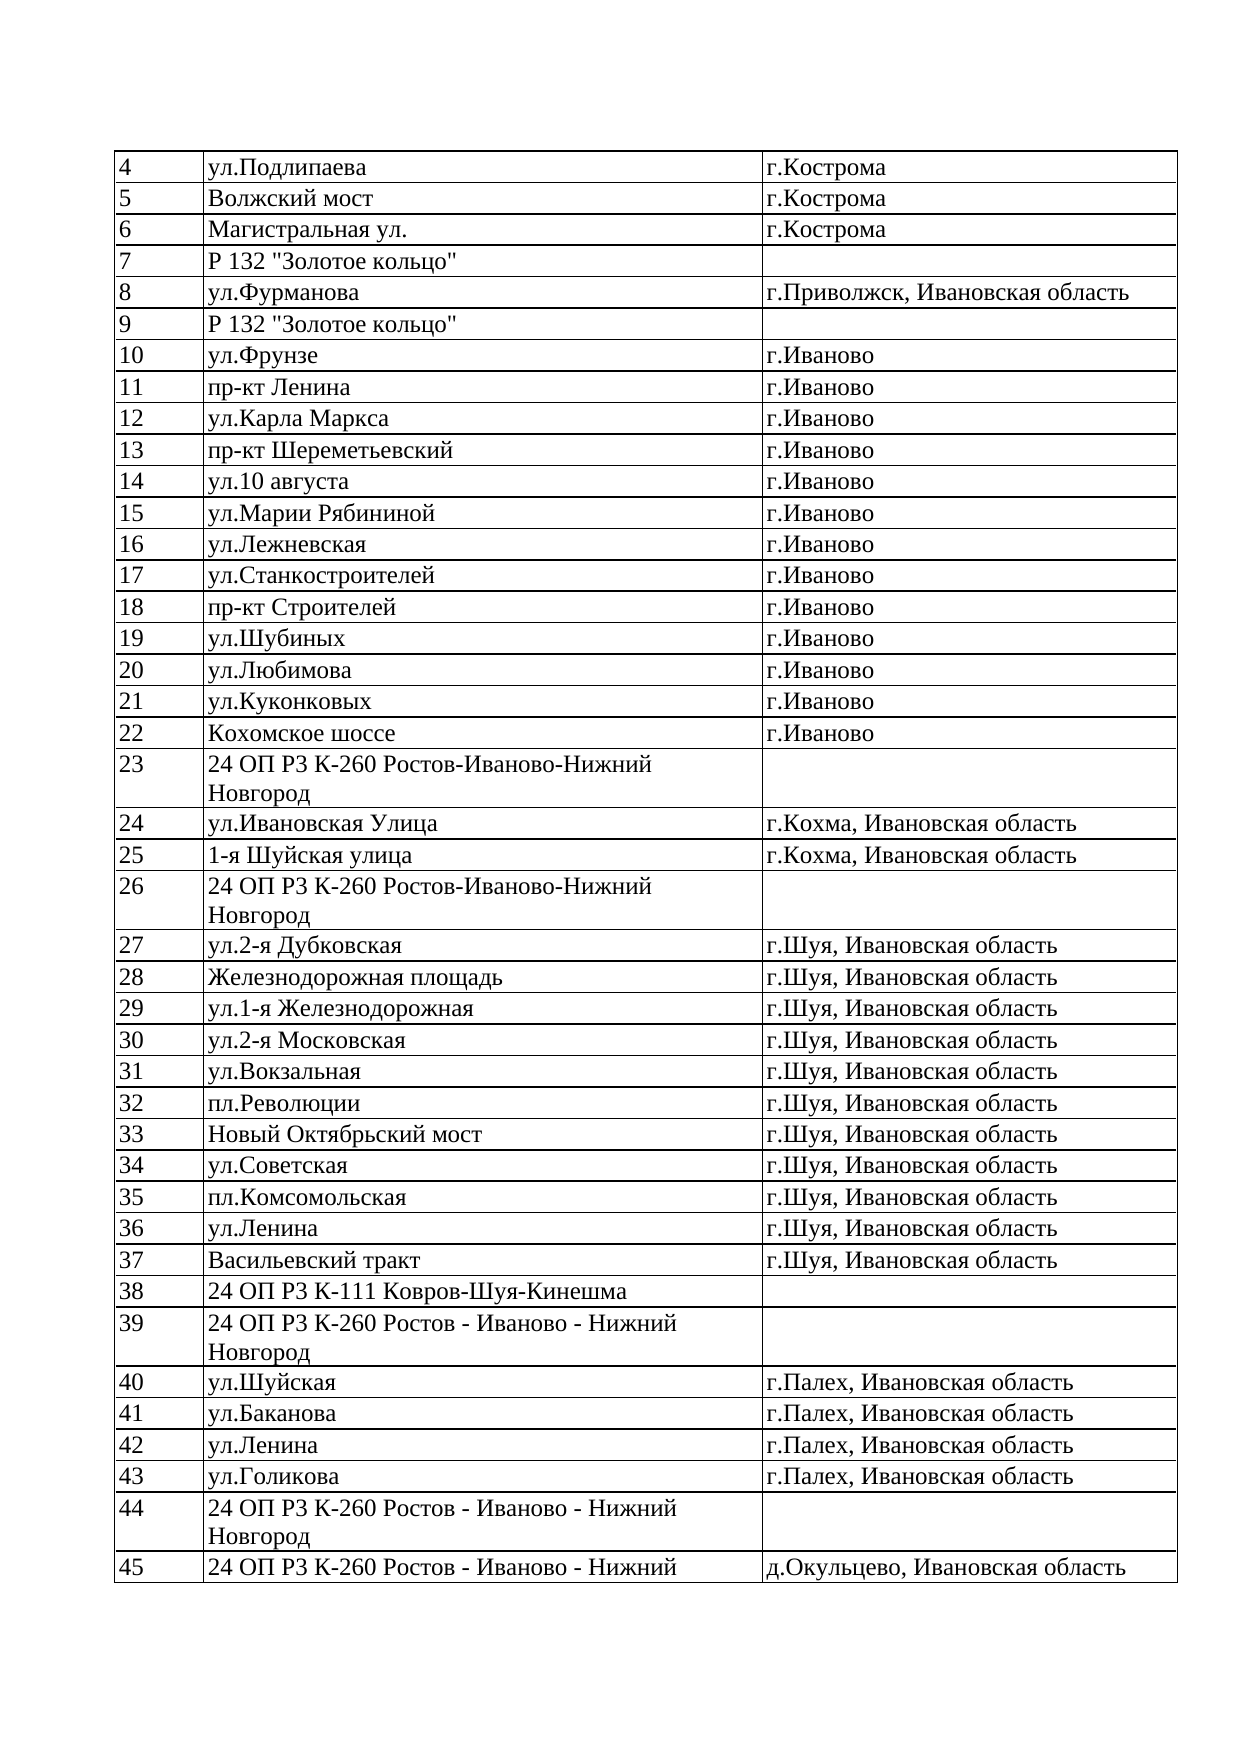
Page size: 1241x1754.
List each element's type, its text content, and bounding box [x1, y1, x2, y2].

table_cell 33 [115, 1119, 203, 1149]
table_cell г.Шуя, Ивановская область [763, 1118, 1177, 1149]
table_cell 39 [115, 1307, 203, 1365]
table_cell 20 [115, 654, 203, 685]
table_cell г.Шуя, Ивановская область [763, 1243, 1177, 1275]
table_cell [763, 870, 1177, 929]
table_cell 19 [115, 623, 203, 653]
table_cell г.Палех, Ивановская область [763, 1397, 1177, 1428]
table_cell г.Иваново [763, 370, 1177, 402]
table_cell 25 [115, 839, 203, 870]
table_cell Кохомское шоссе [204, 718, 762, 748]
table_cell [763, 244, 1177, 276]
table_cell 27 [115, 930, 203, 960]
table_cell г.Шуя, Ивановская область [763, 1180, 1177, 1212]
table_cell г.Кострома [763, 152, 1177, 181]
table_cell 45 [115, 1551, 203, 1582]
table_cell пр-кт Шереметьевский [204, 435, 762, 464]
table_cell г.Иваново [763, 528, 1177, 559]
table_cell ул.Подлипаева [204, 152, 762, 181]
table_cell ул.Вокзальная [204, 1056, 762, 1086]
table_cell 35 [115, 1181, 203, 1212]
table_cell г.Приволжск, Ивановская область [763, 276, 1177, 307]
table_cell Васильевский тракт [204, 1245, 762, 1275]
table_cell 24 ОП Р3 К-111 Ковров-Шуя-Кинешма [204, 1276, 762, 1306]
table_cell 24 ОП Р3 К-260 Ростов-Иваново-Нижний Новгород [204, 871, 762, 929]
table_cell г.Шуя, Ивановская область [763, 1086, 1177, 1117]
table_cell ул.Советская [204, 1151, 762, 1180]
table_cell г.Палех, Ивановская область [763, 1365, 1177, 1397]
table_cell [763, 1550, 1177, 1582]
table_cell 24 ОП Р3 К-260 Ростов-Иваново-Нижний Новгород [204, 749, 762, 807]
table_cell г.Кохма, Ивановская область [763, 838, 1177, 870]
table_cell г.Иваново [763, 622, 1177, 653]
table_cell 15 [115, 497, 203, 527]
table_cell 21 [115, 686, 203, 716]
table_cell ул.Ленина [204, 1213, 762, 1243]
table_cell пл.Комсомольская [204, 1182, 762, 1212]
table_cell 43 [115, 1461, 203, 1491]
table_cell г.Шуя, Ивановская область [763, 1055, 1177, 1086]
table_cell [763, 1491, 1177, 1550]
table_cell 40 [115, 1366, 203, 1397]
table_cell ул.Станкостроителей [204, 561, 762, 590]
table_cell г.Кохма, Ивановская область [763, 807, 1177, 838]
table_cell 4 [115, 152, 203, 181]
table_cell ул.Шуйская [204, 1367, 762, 1397]
table_cell ул.1-я Железнодорожная [204, 993, 762, 1023]
table_cell [763, 1275, 1177, 1306]
table_cell 44 [115, 1492, 203, 1550]
table_cell 6 [115, 214, 203, 244]
table_cell 5 [115, 183, 203, 213]
table_cell г.Иваново [763, 496, 1177, 527]
table_cell 42 [115, 1429, 203, 1460]
table_cell ул.10 августа [204, 466, 762, 496]
table_cell г.Иваново [763, 716, 1177, 748]
table_cell Железнодорожная площадь [204, 962, 762, 992]
table_cell Волжский мост [204, 183, 762, 213]
table_cell г.Шуя, Ивановская область [763, 929, 1177, 960]
table_cell г.Иваново [763, 433, 1177, 464]
table_cell ул.Баканова [204, 1398, 762, 1428]
table_cell 10 [115, 340, 203, 370]
table_cell ул.Ленина [204, 1430, 762, 1460]
table_cell Новый Октябрьский мост [204, 1119, 762, 1149]
table_cell г.Иваново [763, 653, 1177, 685]
table_cell Р 132 "Золотое кольцо" [204, 246, 762, 276]
table_cell г.Иваново [763, 465, 1177, 496]
table_cell 8 [115, 277, 203, 307]
table_cell ул.2-я Дубковская [204, 930, 762, 960]
table_cell г.Шуя, Ивановская область [763, 992, 1177, 1023]
table_cell 29 [115, 993, 203, 1023]
table_cell ул.Карла Маркса [204, 403, 762, 433]
table_cell ул.Фурманова [204, 277, 762, 307]
table_cell ул.Куконковых [204, 686, 762, 716]
table_cell 24 ОП Р3 К-260 Ростов - Иваново - Нижний Новгород [204, 1308, 762, 1365]
table_cell г.Палех, Ивановская область [763, 1428, 1177, 1460]
table_cell ул.Лежневская [204, 529, 762, 559]
table_cell 11 [115, 371, 203, 402]
table_cell ул.Шубиных [204, 623, 762, 653]
table_cell Р 132 "Золотое кольцо" [204, 309, 762, 339]
table_cell г.Иваново [763, 685, 1177, 716]
table_cell 13 [115, 434, 203, 464]
table_cell ул.Марии Рябининой [204, 498, 762, 527]
table_cell ул.Фрунзе [204, 340, 762, 370]
table_cell [763, 1306, 1177, 1365]
table_cell ул.Любимова [204, 655, 762, 685]
table_cell г.Кострома [763, 181, 1177, 213]
table_cell г.Иваново [763, 559, 1177, 590]
table_cell ул.2-я Московская [204, 1025, 762, 1054]
table_cell пр-кт Строителей [204, 592, 762, 622]
table_cell г.Шуя, Ивановская область [763, 1212, 1177, 1243]
table_cell г.Иваново [763, 339, 1177, 370]
table_cell 31 [115, 1056, 203, 1086]
table_cell г.Иваново [763, 402, 1177, 433]
table_cell 17 [115, 560, 203, 590]
table_cell 9 [115, 308, 203, 339]
table_cell 41 [115, 1398, 203, 1428]
table_cell 1-я Шуйская улица [204, 840, 762, 870]
table_cell г.Шуя, Ивановская область [763, 1149, 1177, 1180]
table_cell Магистральная ул. [204, 215, 762, 244]
table_cell 28 [115, 961, 203, 992]
table_cell 22 [115, 717, 203, 748]
table_cell 14 [115, 466, 203, 496]
table_cell г.Палех, Ивановская область [763, 1460, 1177, 1491]
table_cell 18 [115, 591, 203, 622]
table_cell [763, 748, 1177, 807]
table_cell 37 [115, 1244, 203, 1275]
table_cell 12 [115, 403, 203, 433]
table_cell пл.Революции [204, 1088, 762, 1117]
table_cell 36 [115, 1213, 203, 1243]
table_cell ул.Ивановская Улица [204, 808, 762, 838]
table_cell г.Иваново [763, 590, 1177, 622]
table_cell [763, 307, 1177, 339]
table_cell г.Кострома [763, 213, 1177, 244]
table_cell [204, 1552, 762, 1582]
table_cell г.Шуя, Ивановская область [763, 1023, 1177, 1054]
table_cell 7 [115, 245, 203, 276]
table_cell 34 [115, 1150, 203, 1180]
table_cell 32 [115, 1087, 203, 1117]
table_cell ул.Голикова [204, 1461, 762, 1491]
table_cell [204, 1493, 762, 1550]
table_cell 30 [115, 1024, 203, 1054]
table_cell пр-кт Ленина [204, 372, 762, 402]
table_cell 16 [115, 529, 203, 559]
table_cell 24 [115, 808, 203, 838]
table_cell г.Шуя, Ивановская область [763, 960, 1177, 992]
table_cell 38 [115, 1276, 203, 1306]
table_cell 23 [115, 749, 203, 807]
table_cell 26 [115, 871, 203, 929]
